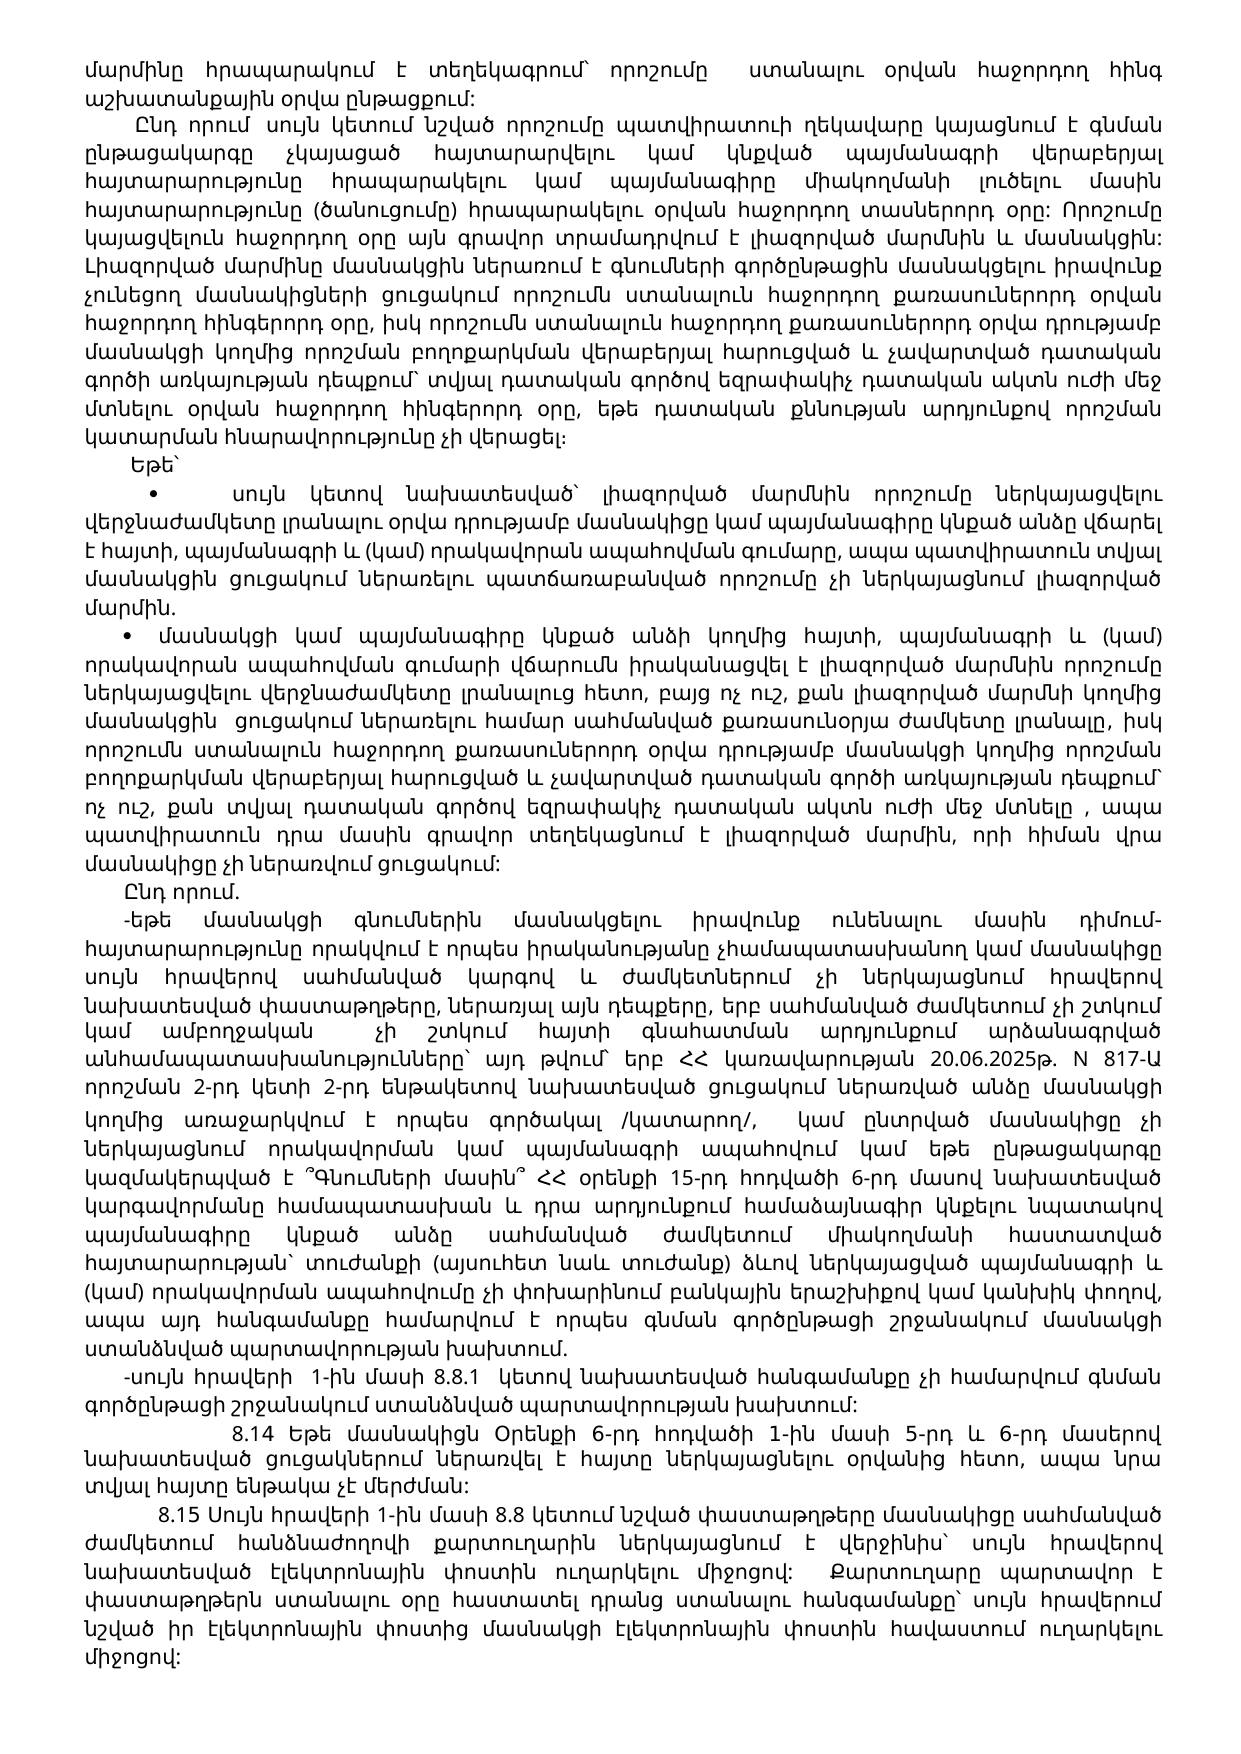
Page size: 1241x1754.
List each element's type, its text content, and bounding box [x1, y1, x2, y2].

text 8.14 Եթե մասնակիցն Օրենքի 6-րդ հոդվածի 1-ին մասի 5-րդ և 6-րդ մասերով նախատեսված ցուցակներում ներառվել է հայտը ներկայացնելու օրվանից հետո, ապա նրա տվյալ հայտը ենթակա չէ մերժման: [84, 1419, 1162, 1500]
text Ընդ որում. [84, 877, 1162, 906]
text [84, 56, 1162, 112]
list սույն կետով նախատեսված՝ լիազորված մարմնին որոշումը ներկայացվելու վերջնաժամկետը լրանալու օրվա դրությամբ մասնակիցը կամ պայմանագիրը կնքած անձը վճարել է հայտի, պայմանագրի և (կամ) որակավորան ապահովման գումարը, ապա պատվիրատուն տվյալ մասնակցին ցուցակում ներառելու պատճառաբանված որոշումը չի ներկայացնում լիազորված մարմին. [84, 479, 1162, 621]
text -սույն հրավերի 1-ին մասի 8.8.1 կետով նախատեսված հանգամանքը չի համարվում գնման գործընթացի շրջանակում ստանձնված պարտավորության խախտում: [84, 1362, 1162, 1419]
text 8.15 Սույն հրավերի 1-ին մասի 8.8 կետում նշված փաստաթղթերը մասնակիցը սահմանված ժամկետում հանձնաժողովի քարտուղարին ներկայացնում է վերջինիս՝ սույն հրավերով նախատեսված էլեկտրոնային փոստին ուղարկելու միջոցով: Քարտուղարը պարտավոր է փաստաթղթերն ստանալու օրը հաստատել դրանց ստանալու հանգամանքը՝ սույն հրավերում նշված իր էլեկտրոնային փոստից մասնակցի էլեկտրոնային փոստին հավաստում ուղարկելու միջոցով: [84, 1500, 1162, 1671]
text Եթե՝ [84, 451, 1162, 479]
text -եթե մասնակցի գնումներին մասնակցելու իրավունք ունենալու մասին դիմում-հայտարարությունը որակվում է որպես իրականությանը չհամապատասխանող կամ մասնակիցը սույն հրավերով սահմանված կարգով և ժամկետներում չի ներկայացնում հրավերով նախատեսված փաստաթղթերը, ներառյալ այն դեպքերը, երբ սահմանված ժամկետում չի շտկում կամ ամբողջական չի շտկում հայտի գնահատման արդյունքում արձանագրված անհամապատասխանությունները՝ այդ թվում՝ երբ ՀՀ կառավարության 20.06.2025թ. N 817-Ա որոշման 2-րդ կետի 2-րդ ենթակետով նախատեսված ցուցակում ներառված անձը մասնակցի կողմից առաջարկվում է որպես գործակալ /կատարող/, կամ ընտրված մասնակիցը չի ներկայացնում որակավորման կամ պայմանագրի ապահովում կամ եթե ընթացակարգը կազմակերպված է ՞Գնումների մասին՞ ՀՀ օրենքի 15-րդ հոդվածի 6-րդ մասով նախատեսված կարգավորմանը համապատասխան և դրա արդյունքում համաձայնագիր կնքելու նպատակով պայմանագիրը կնքած անձը սահմանված ժամկետում միակողմանի հաստատված հայտարարության` տուժանքի (այսուհետ նաև տուժանք) ձևով ներկայացված պայմանագրի և (կամ) որակավորման ապահովումը չի փոխարինում բանկային երաշխիքով կամ կանխիկ փողով, ապա այդ հանգամանքը համարվում է որպես գնման գործընթացի շրջանակում մասնակցի ստանձնված պարտավորության խախտում. [84, 906, 1162, 1362]
list մասնակցի կամ պայմանագիրը կնքած անձի կողմից հայտի, պայմանագրի և (կամ) որակավորան ապահովման գումարի վճարումն իրականացվել է լիազորված մարմնին որոշումը ներկայացվելու վերջնաժամկետը լրանալուց հետո, բայց ոչ ուշ, քան լիազորված մարմնի կողմից մասնակցին ցուցակում ներառելու համար սահմանված քառասունօրյա ժամկետը լրանալը, իսկ որոշումն ստանալուն հաջորդող քառասուներորդ օրվա դրությամբ մասնակցի կողմից որոշման բողոքարկման վերաբերյալ հարուցված և չավարտված դատական գործի առկայության դեպքում` ոչ ուշ, քան տվյալ դատական գործով եզրափակիչ դատական ակտն ուժի մեջ մտնելը , ապա պատվիրատուն դրա մասին գրավոր տեղեկացնում է լիազորված մարմին, որի հիման վրա մասնակիցը չի ներառվում ցուցակում: [84, 621, 1162, 877]
text Ընդ որում սույն կետում նշված որոշումը պատվիրատուի ղեկավարը կայացնում է գնման ընթացակարգը չկայացած հայտարարվելու կամ կնքված պայմանագրի վերաբերյալ հայտարարությունը հրապարակելու կամ պայմանագիրը միակողմանի լուծելու մասին հայտարարությունը (ծանուցումը) հրապարակելու օրվան հաջորդող տասներորդ օրը: Որոշումը կայացվելուն հաջորդող օրը այն գրավոր տրամադրվում է լիազորված մարմնին և մասնակցին: Լիազորված մարմինը մասնակցին ներառում է գնումների գործընթացին մասնակցելու իրավունք չունեցող մասնակիցների ցուցակում որոշումն ստանալուն հաջորդող քառասուներորդ օրվան հաջորդող հինգերորդ օրը, իսկ որոշումն ստանալուն հաջորդող քառասուներորդ օրվա դրությամբ մասնակցի կողմից որոշման բողոքարկման վերաբերյալ հարուցված և չավարտված դատական գործի առկայության դեպքում` տվյալ դատական գործով եզրափակիչ դատական ակտն ուժի մեջ մտնելու օրվան հաջորդող հինգերորդ օրը, եթե դատական քննության արդյունքով որոշման կատարման հնարավորությունը չի վերացել։ [84, 112, 1162, 451]
